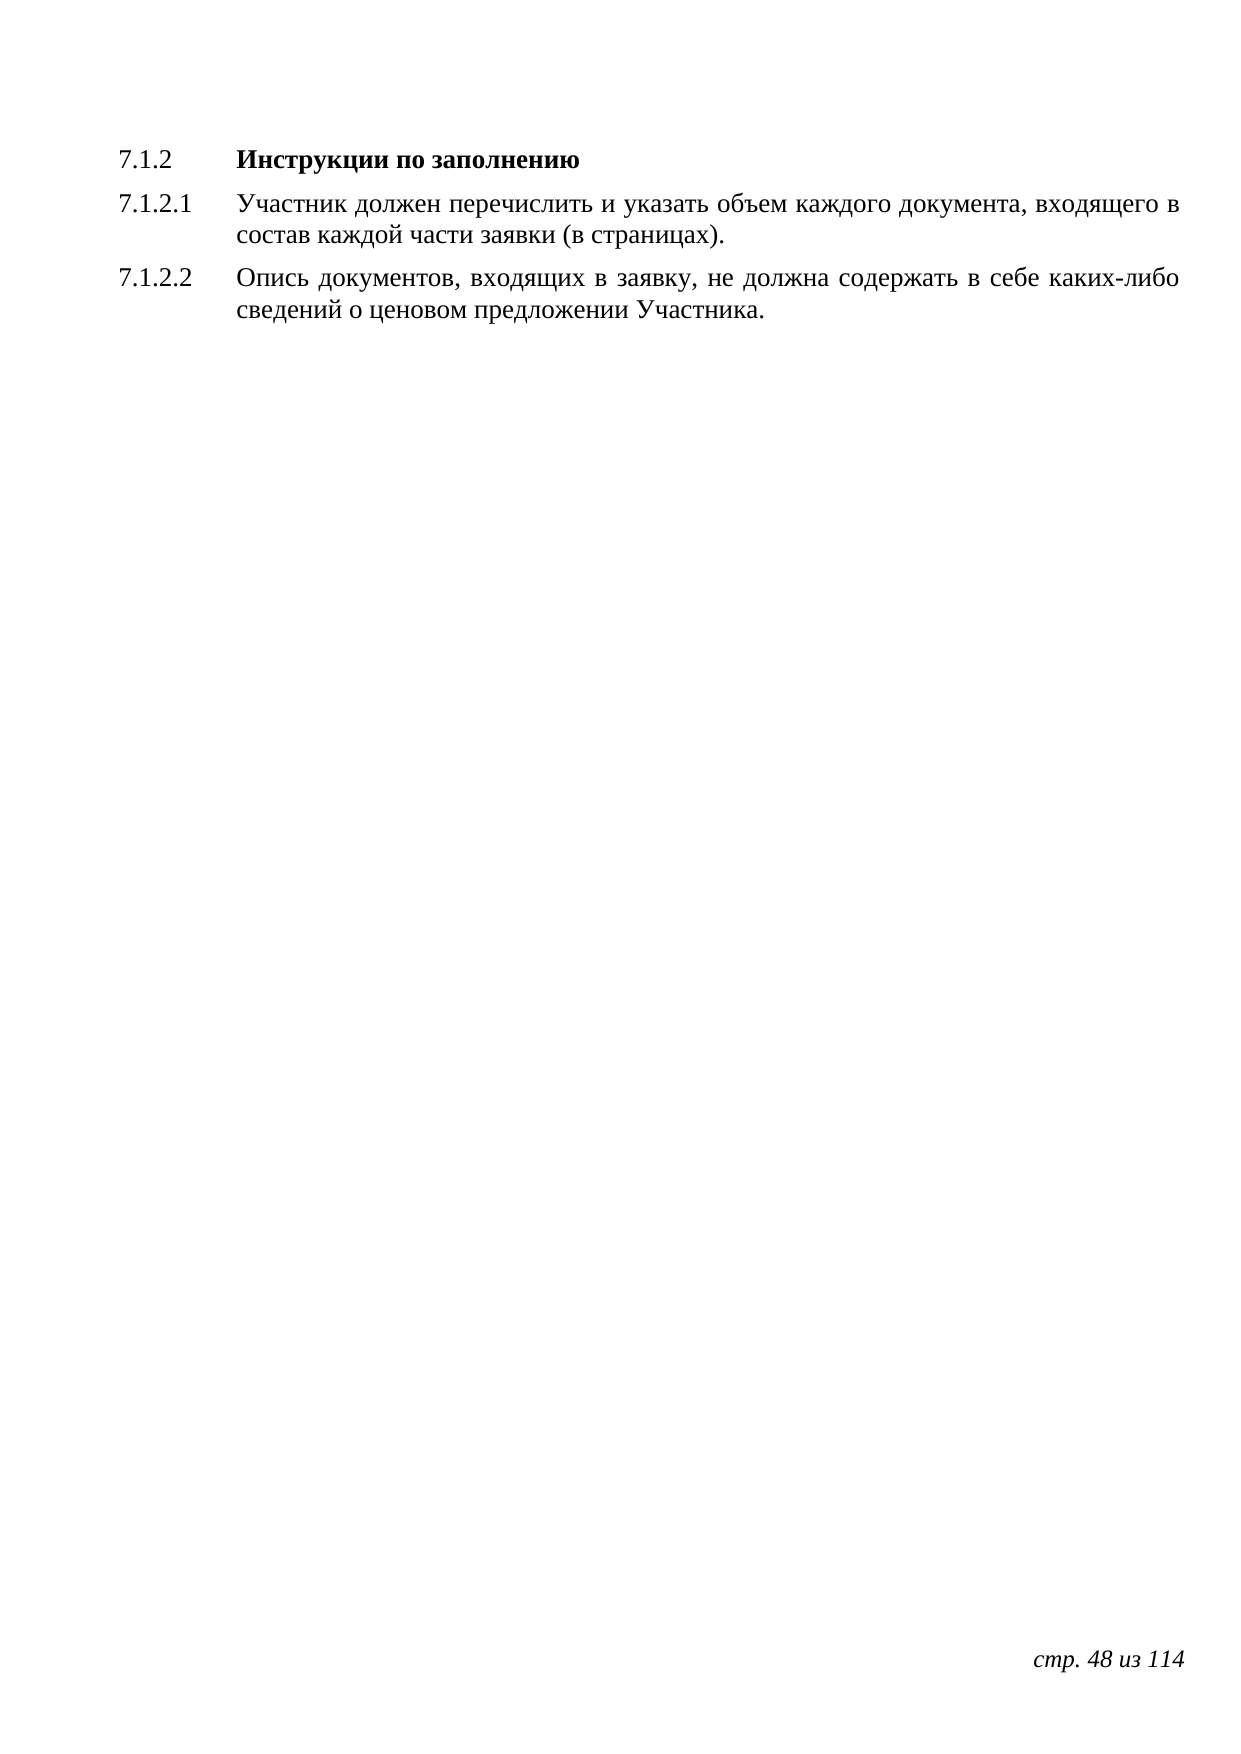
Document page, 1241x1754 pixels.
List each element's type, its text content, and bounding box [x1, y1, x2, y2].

text Опись документов, входящих в заявку, не должна содержать в себе каких-либо сведений о ценовом предложении Участника. [118, 262, 1181, 324]
text Участник должен перечислить и указать объем каждого документа, входящего в состав каждой части заявки (в страницах). [118, 187, 1181, 249]
list Инструкции по заполнению [118, 143, 1181, 174]
